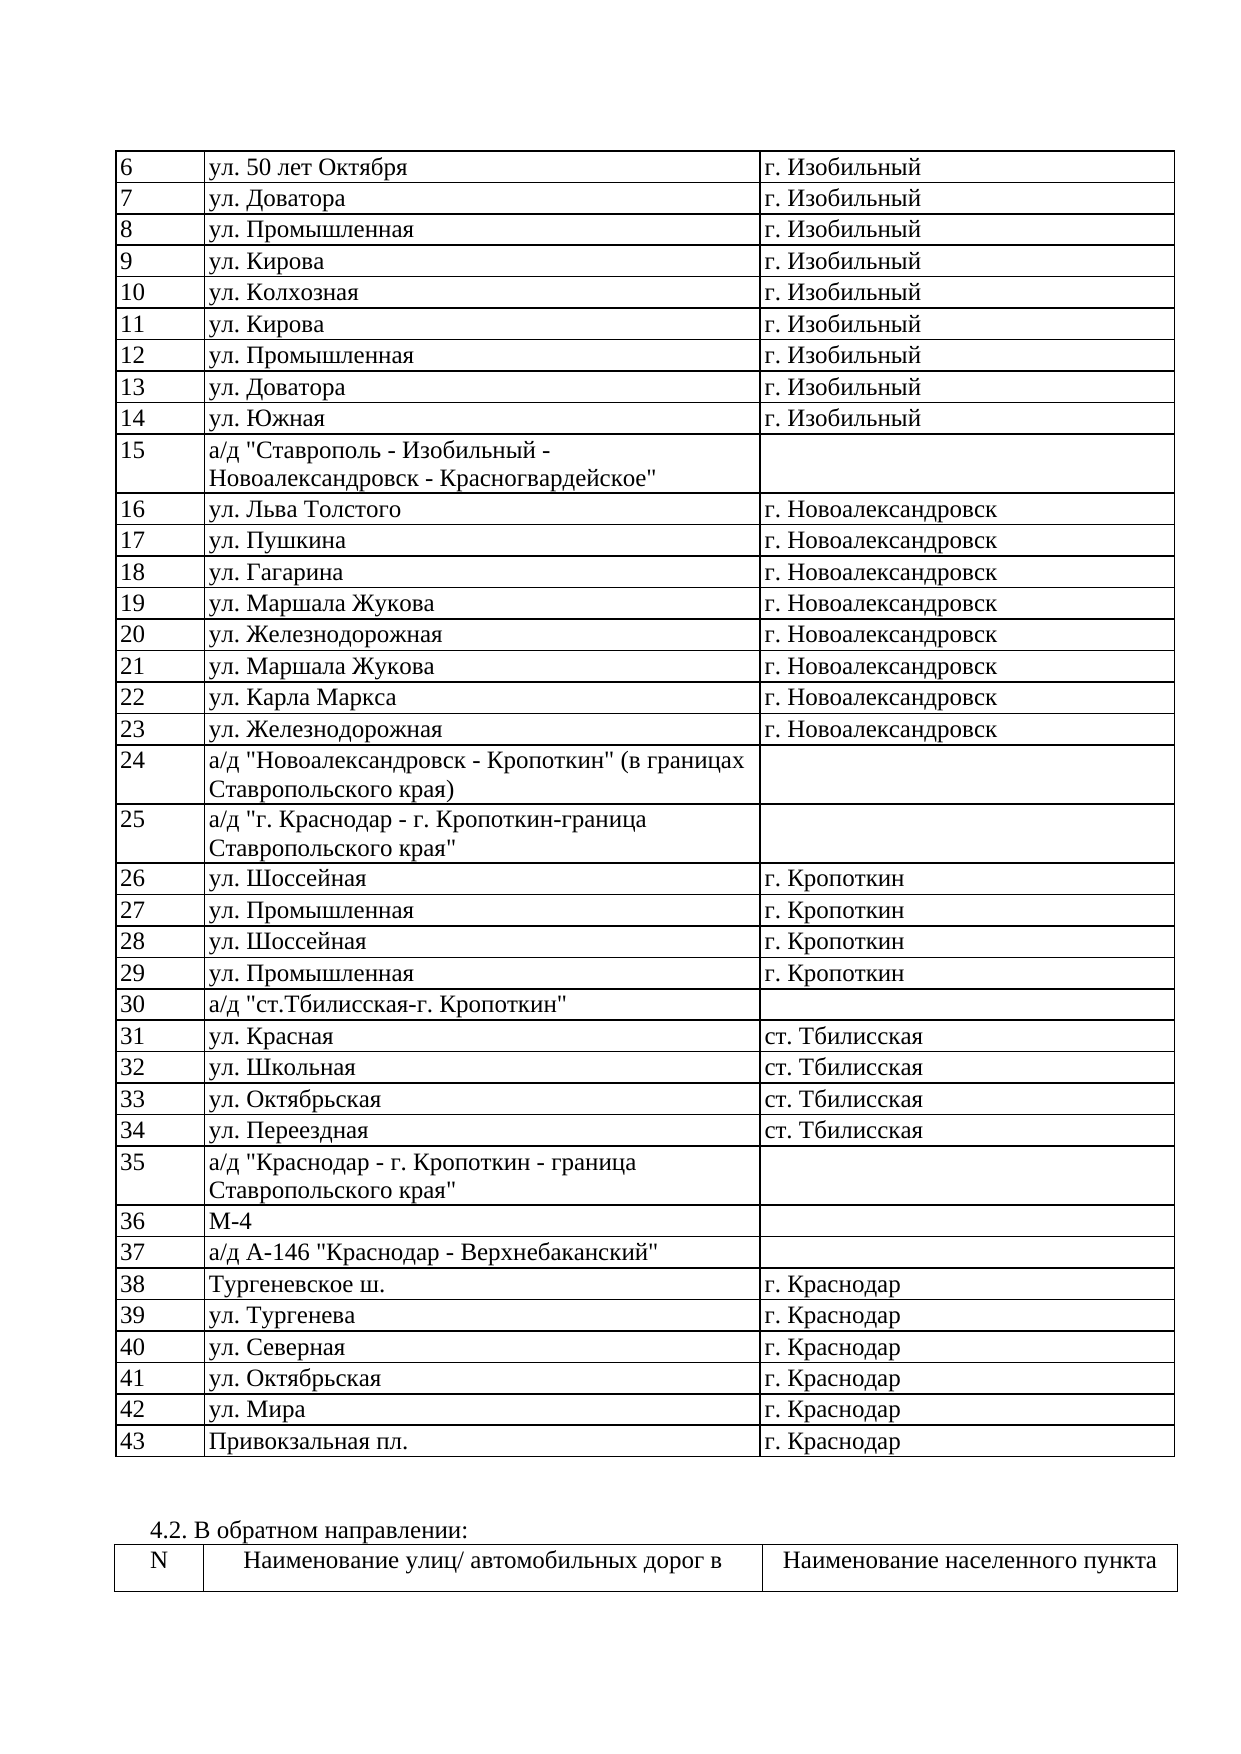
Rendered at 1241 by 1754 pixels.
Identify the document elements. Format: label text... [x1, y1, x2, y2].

table_cell ул. Промышленная [205, 958, 759, 988]
table_cell [761, 1147, 1174, 1204]
table_cell [761, 990, 1174, 1019]
table_cell ул. Кирова [205, 309, 759, 339]
table_cell 36 [117, 1206, 204, 1236]
table_cell [761, 1206, 1174, 1236]
table_cell ул. Промышленная [205, 215, 759, 244]
table_cell 11 [117, 309, 204, 339]
table_cell г. Новоалександровск [761, 588, 1174, 618]
table_cell ст. Тбилисская [761, 1052, 1174, 1082]
table_cell ул. Карла Маркса [205, 683, 759, 712]
table_cell 13 [117, 372, 204, 402]
table_cell ул. Маршала Жукова [205, 588, 759, 618]
table_cell ул. 50 лет Октября [205, 152, 759, 181]
table_cell а/д А-146 "Краснодар - Верхнебаканский" [205, 1237, 759, 1267]
table_cell 19 [117, 588, 204, 618]
table_cell г. Краснодар [761, 1395, 1174, 1424]
table_cell г. Кропоткин [761, 895, 1174, 925]
table_cell г. Новоалександровск [761, 651, 1174, 681]
table_cell а/д "Ставрополь - Изобильный - Новоалександровск - Красногвардейское" [205, 435, 759, 492]
table_cell [761, 435, 1174, 492]
table_cell г. Новоалександровск [761, 683, 1174, 712]
table_cell ул. Мира [205, 1395, 759, 1424]
text 4.2. В обратном направлении: [150, 1515, 1090, 1544]
table_cell ул. Северная [205, 1332, 759, 1361]
table_cell ул. Октябрьская [205, 1363, 759, 1393]
table_cell 40 [117, 1332, 204, 1361]
table_cell 33 [117, 1084, 204, 1114]
table_cell ул. Доватора [205, 372, 759, 402]
table_cell г. Изобильный [761, 215, 1174, 244]
table_cell 16 [117, 494, 204, 524]
table_cell 24 [117, 746, 204, 803]
table_cell г. Изобильный [761, 403, 1174, 433]
table_cell 23 [117, 714, 204, 744]
table_cell г. Кропоткин [761, 958, 1174, 988]
table_cell 39 [117, 1300, 204, 1330]
table_cell ул. Железнодорожная [205, 620, 759, 649]
table_cell г. Краснодар [761, 1332, 1174, 1361]
table_cell 31 [117, 1021, 204, 1051]
table_cell ул. Красная [205, 1021, 759, 1051]
table_cell 32 [117, 1052, 204, 1082]
table_cell г. Краснодар [761, 1269, 1174, 1298]
table_cell Тургеневское ш. [205, 1269, 759, 1298]
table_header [763, 1545, 1177, 1591]
table_cell ул. Школьная [205, 1052, 759, 1082]
table_cell ул. Октябрьская [205, 1084, 759, 1114]
table_cell 27 [117, 895, 204, 925]
table_cell ул. Железнодорожная [205, 714, 759, 744]
table_cell г. Новоалександровск [761, 714, 1174, 744]
table_cell 9 [117, 246, 204, 276]
table_cell г. Краснодар [761, 1363, 1174, 1393]
table_cell г. Изобильный [761, 372, 1174, 402]
table_cell [761, 746, 1174, 803]
table_cell ст. Тбилисская [761, 1115, 1174, 1145]
table_cell а/д "Новоалександровск - Кропоткин" (в границах Ставропольского края) [205, 746, 759, 803]
table_cell 17 [117, 525, 204, 555]
table_cell г. Кропоткин [761, 864, 1174, 893]
table_cell Привокзальная пл. [205, 1426, 759, 1456]
table_cell 41 [117, 1363, 204, 1393]
table_cell г. Новоалександровск [761, 557, 1174, 587]
table_cell 25 [117, 805, 204, 862]
table_cell 43 [117, 1426, 204, 1456]
table_cell 15 [117, 435, 204, 492]
table_header N п/п [115, 1545, 203, 1591]
table_cell г. Изобильный [761, 152, 1174, 181]
table_cell г. Краснодар [761, 1426, 1174, 1456]
table_cell 20 [117, 620, 204, 649]
table_cell г. Изобильный [761, 183, 1174, 213]
table_cell ул. Кирова [205, 246, 759, 276]
table_cell ул. Гагарина [205, 557, 759, 587]
table_cell М-4 [205, 1206, 759, 1236]
table_cell г. Изобильный [761, 309, 1174, 339]
table_cell ул. Шоссейная [205, 864, 759, 893]
table_cell ст. Тбилисская [761, 1084, 1174, 1114]
table_cell г. Новоалександровск [761, 494, 1174, 524]
table_cell 10 [117, 277, 204, 307]
table_cell ул. Южная [205, 403, 759, 433]
table_cell 26 [117, 864, 204, 893]
table_cell 6 [117, 152, 204, 181]
table_cell а/д "ст.Тбилисская-г. Кропоткин" [205, 990, 759, 1019]
table_cell г. Краснодар [761, 1300, 1174, 1330]
table_cell а/д "г. Краснодар - г. Кропоткин-граница Ставропольского края" [205, 805, 759, 862]
table_cell 34 [117, 1115, 204, 1145]
table_cell ул. Льва Толстого [205, 494, 759, 524]
table_cell 42 [117, 1395, 204, 1424]
table_cell ул. Пушкина [205, 525, 759, 555]
table_cell а/д "Краснодар - г. Кропоткин - граница Ставропольского края" [205, 1147, 759, 1204]
table_cell 12 [117, 340, 204, 370]
table_cell г. Новоалександровск [761, 620, 1174, 649]
table_cell 22 [117, 683, 204, 712]
table_cell 18 [117, 557, 204, 587]
table_cell 37 [117, 1237, 204, 1267]
table_cell ул. Тургенева [205, 1300, 759, 1330]
table_cell [761, 805, 1174, 862]
table_cell 28 [117, 927, 204, 956]
table_cell г. Кропоткин [761, 927, 1174, 956]
table_cell 8 [117, 215, 204, 244]
table_cell г. Новоалександровск [761, 525, 1174, 555]
table_cell ст. Тбилисская [761, 1021, 1174, 1051]
table_cell 29 [117, 958, 204, 988]
table_cell 14 [117, 403, 204, 433]
table_cell ул. Шоссейная [205, 927, 759, 956]
table_cell ул. Переездная [205, 1115, 759, 1145]
table_cell ул. Маршала Жукова [205, 651, 759, 681]
table_cell ул. Промышленная [205, 340, 759, 370]
table_cell г. Изобильный [761, 277, 1174, 307]
table_cell ул. Доватора [205, 183, 759, 213]
table_cell 7 [117, 183, 204, 213]
table_cell 35 [117, 1147, 204, 1204]
table_cell [761, 1237, 1174, 1267]
table_cell ул. Колхозная [205, 277, 759, 307]
table_cell ул. Промышленная [205, 895, 759, 925]
table_cell 21 [117, 651, 204, 681]
table_cell 30 [117, 990, 204, 1019]
table_cell г. Изобильный [761, 246, 1174, 276]
table_cell 38 [117, 1269, 204, 1298]
table_cell г. Изобильный [761, 340, 1174, 370]
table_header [204, 1545, 762, 1591]
